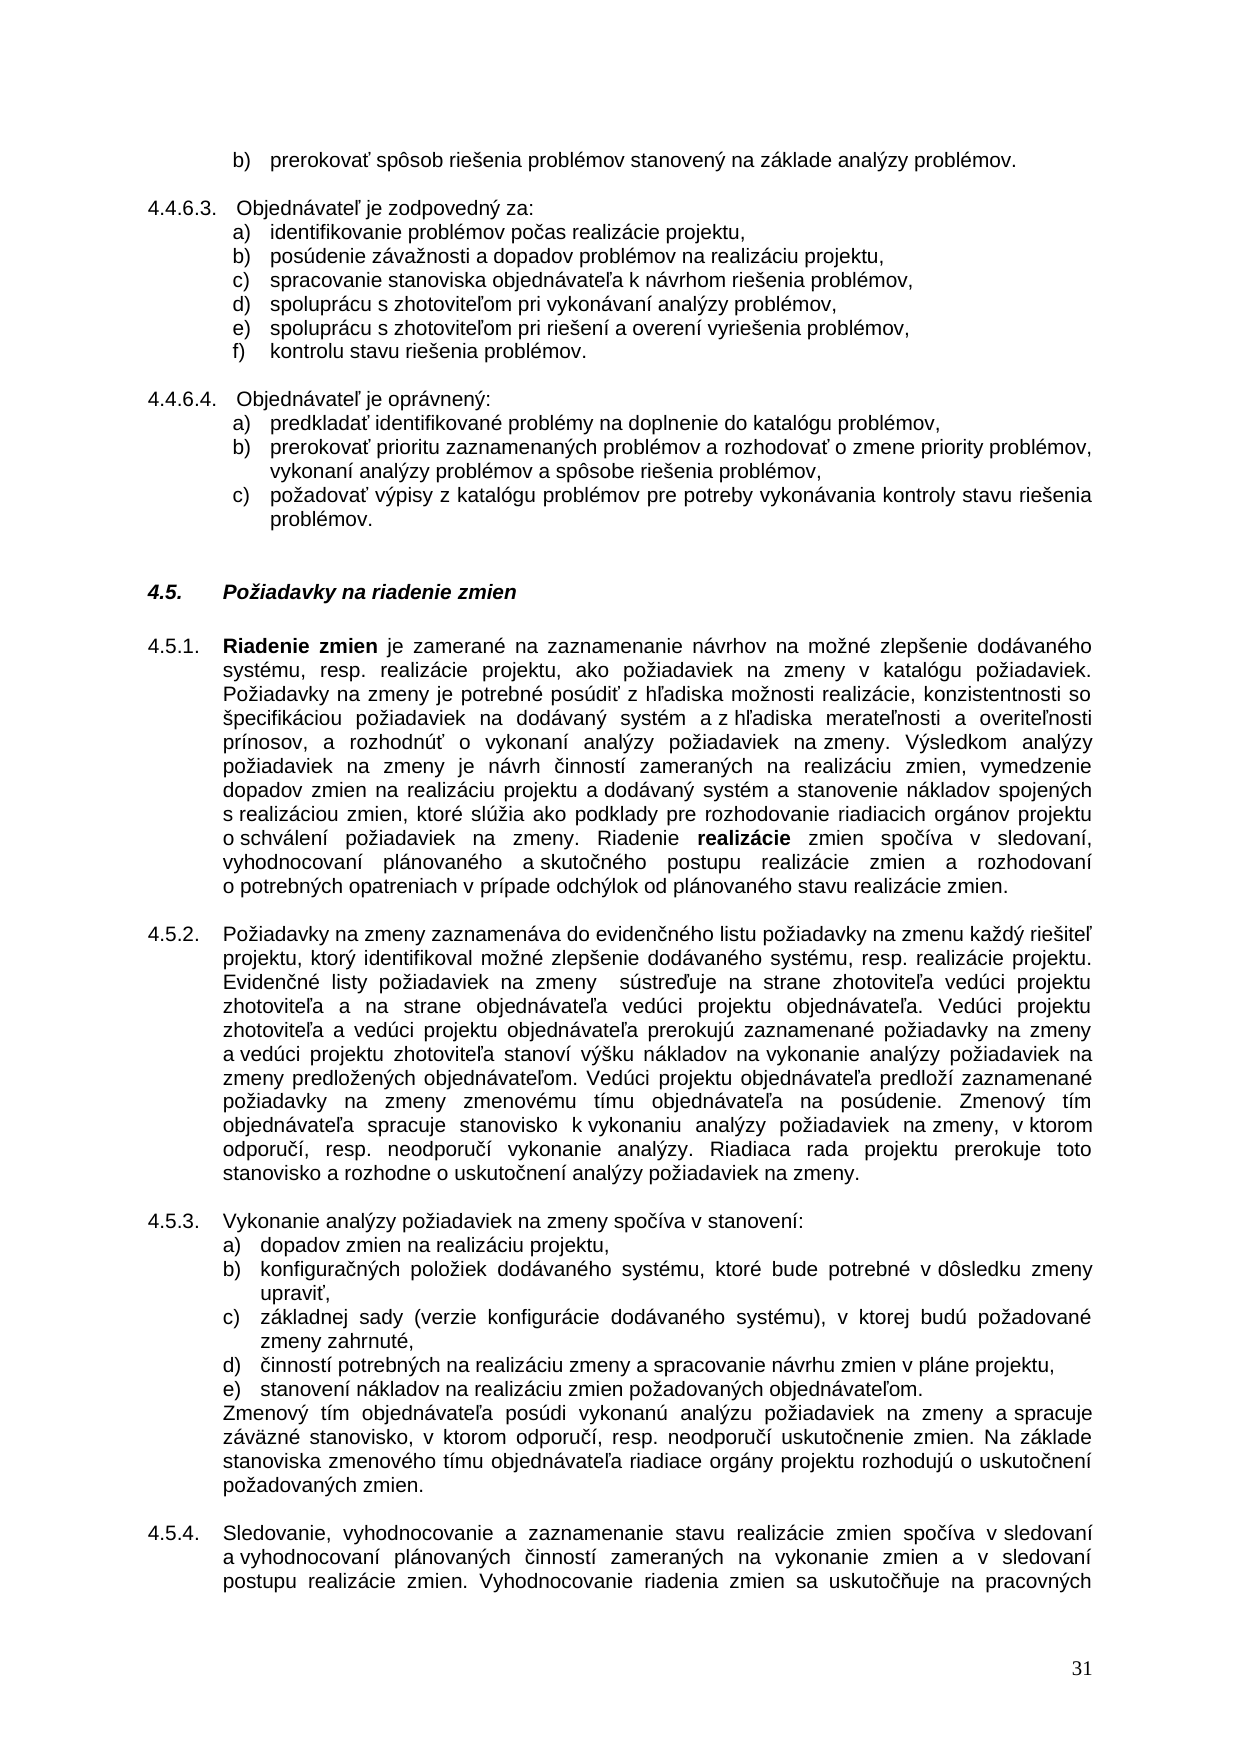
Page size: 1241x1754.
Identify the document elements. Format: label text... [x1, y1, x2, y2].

list základnej sady (verzie konfigurácie dodávaného systému), v ktorej budú požadované zmeny zahrnuté, [223, 1305, 1093, 1353]
text Zmenový tím objednávateľa posúdi vykonanú analýzu požiadaviek na zmeny a spracuje záväzné stanovisko, v ktorom odporučí, resp. neodporučí uskutočnenie zmien. Na základe stanoviska zmenového tímu objednávateľa riadiace orgány projektu rozhodujú o uskutočnení požadovaných zmien. [223, 1401, 1093, 1497]
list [148, 1521, 1093, 1592]
list dopadov zmien na realizáciu projektu, [223, 1233, 1093, 1257]
list činností potrebných na realizáciu zmeny a spracovanie návrhu zmien v pláne projektu, [223, 1353, 1093, 1377]
list spracovanie stanoviska objednávateľa k návrhom riešenia problémov, [232, 267, 1093, 291]
list kontrolu stavu riešenia problémov. [232, 339, 1093, 363]
list stanovení nákladov na realizáciu zmien požadovaných objednávateľom. [223, 1377, 1093, 1401]
list požadovať výpisy z katalógu problémov pre potreby vykonávania kontroly stavu riešenia problémov. [232, 483, 1093, 531]
list prerokovať prioritu zaznamenaných problémov a rozhodovať o zmene priority problémov, vykonaní analýzy problémov a spôsobe riešenia problémov, [232, 435, 1093, 483]
list konfiguračných položiek dodávaného systému, ktoré bude potrebné v dôsledku zmeny upraviť, [223, 1257, 1093, 1305]
list posúdenie závažnosti a dopadov problémov na realizáciu projektu, [232, 243, 1093, 267]
list Požiadavky na zmeny zaznamenáva do evidenčného listu požiadavky na zmenu každý riešiteľ projektu, ktorý identifikoval možné zlepšenie dodávaného systému, resp. realizácie projektu. Evidenčné listy požiadaviek na zmeny sústreďuje na strane zhotoviteľa vedúci projektu zhotoviteľa a na strane objednávateľa vedúci projektu objednávateľa. Vedúci projektu zhotoviteľa a vedúci projektu objednávateľa prerokujú zaznamenané požiadavky na zmeny a vedúci projektu zhotoviteľa stanoví výšku nákladov na vykonanie analýzy požiadaviek na zmeny predložených objednávateľom. Vedúci projektu objednávateľa predloží zaznamenané požiadavky na zmeny zmenovému tímu objednávateľa na posúdenie. Zmenový tím objednávateľa spracuje stanovisko k vykonaniu analýzy požiadaviek na zmeny, v ktorom odporučí, resp. neodporučí vykonanie analýzy. Riadiaca rada projektu prerokuje toto stanovisko a rozhodne o uskutočnení analýzy požiadaviek na zmeny. [148, 922, 1093, 1185]
list spoluprácu s zhotoviteľom pri riešení a overení vyriešenia problémov, [232, 315, 1093, 339]
list spoluprácu s zhotoviteľom pri vykonávaní analýzy problémov, [232, 291, 1093, 315]
subtitle Požiadavky na riadenie zmien [148, 580, 1093, 604]
list Vykonanie analýzy požiadaviek na zmeny spočíva v stanovení: [148, 1209, 1093, 1233]
list Objednávateľ je zodpovedný za: [148, 196, 1093, 219]
list identifikovanie problémov počas realizácie projektu, [232, 219, 1093, 243]
list Objednávateľ je oprávnený: [148, 387, 1093, 411]
list predkladať identifikované problémy na doplnenie do katalógu problémov, [232, 411, 1093, 435]
list prerokovať spôsob riešenia problémov stanovený na základe analýzy problémov. [232, 148, 1093, 172]
list Riadenie zmien je zamerané na zaznamenanie návrhov na možné zlepšenie dodávaného systému, resp. realizácie projektu, ako požiadaviek na zmeny v katalógu požiadaviek. Požiadavky na zmeny je potrebné posúdiť z hľadiska možnosti realizácie, konzistentnosti so špecifikáciou požiadaviek na dodávaný systém a z hľadiska merateľnosti a overiteľnosti prínosov, a rozhodnúť o vykonaní analýzy požiadaviek na zmeny. Výsledkom analýzy požiadaviek na zmeny je návrh činností zameraných na realizáciu zmien, vymedzenie dopadov zmien na realizáciu projektu a dodávaný systém a stanovenie nákladov spojených s realizáciou zmien, ktoré slúžia ako podklady pre rozhodovanie riadiacich orgánov projektu o schválení požiadaviek na zmeny. Riadenie realizácie zmien spočíva v sledovaní, vyhodnocovaní plánovaného a skutočného postupu realizácie zmien a rozhodovaní o potrebných opatreniach v prípade odchýlok od plánovaného stavu realizácie zmien. [148, 634, 1093, 898]
